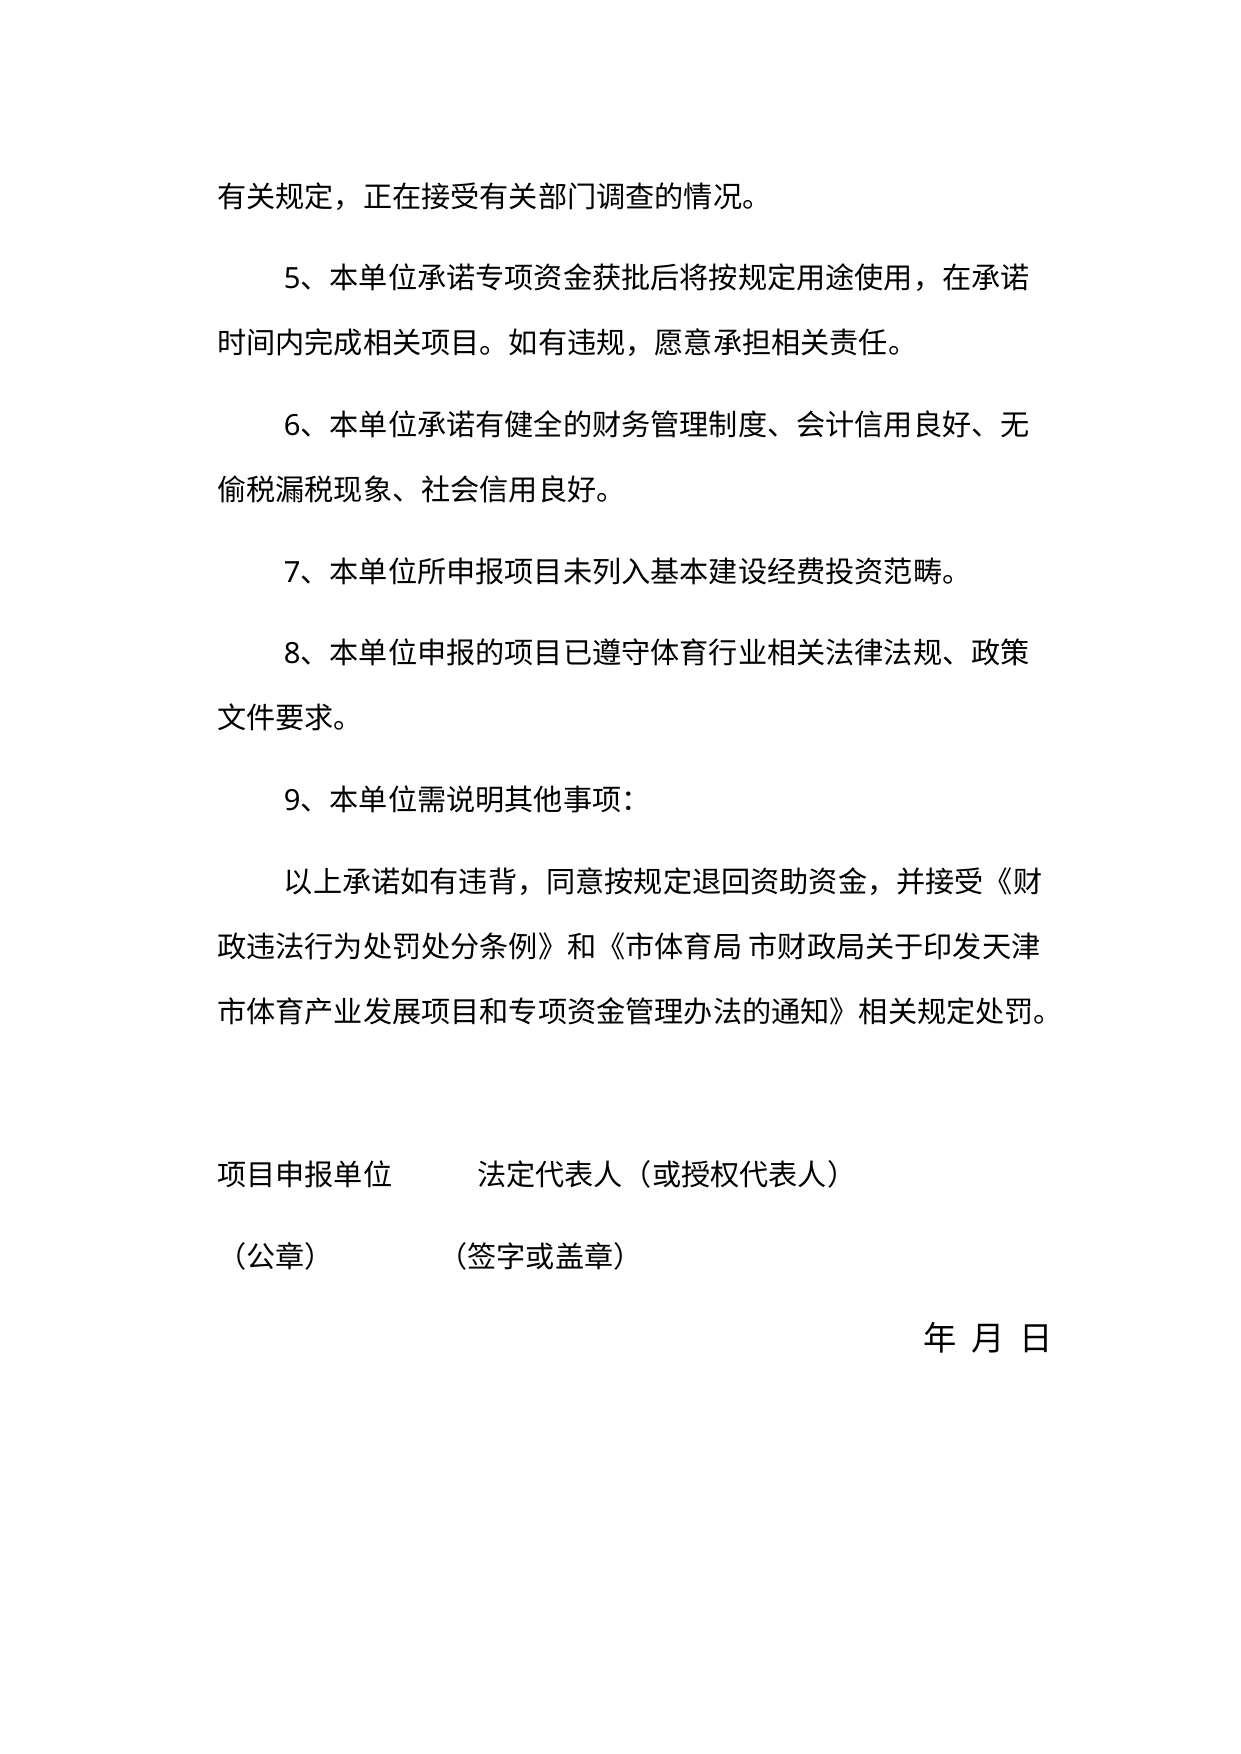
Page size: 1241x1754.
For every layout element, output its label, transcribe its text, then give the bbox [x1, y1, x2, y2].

text 6、本单位承诺有健全的财务管理制度、会计信用良好、无偷税漏税现象、社会信用良好。 [217, 390, 1053, 520]
text 以上承诺如有违背，同意按规定退回资助资金，并接受《财政违法行为处罚处分条例》和《市体育局 市财政局关于印发天津市体育产业发展项目和专项资金管理办法的通知》相关规定处罚。 [217, 847, 1053, 1042]
text 9、本单位需说明其他事项： [217, 765, 1053, 830]
text 8、本单位申报的项目已遵守体育行业相关法律法规、政策文件要求。 [217, 619, 1053, 749]
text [217, 162, 1053, 227]
text 年 月 日 [187, 1304, 1053, 1369]
text （公章） （签字或盖章） [217, 1222, 1053, 1287]
text 5、本单位承诺专项资金获批后将按规定用途使用，在承诺时间内完成相关项目。如有违规，愿意承担相关责任。 [217, 244, 1053, 374]
text 项目申报单位 法定代表人（或授权代表人） [217, 1140, 1053, 1205]
text 7、本单位所申报项目未列入基本建设经费投资范畴。 [217, 537, 1053, 602]
